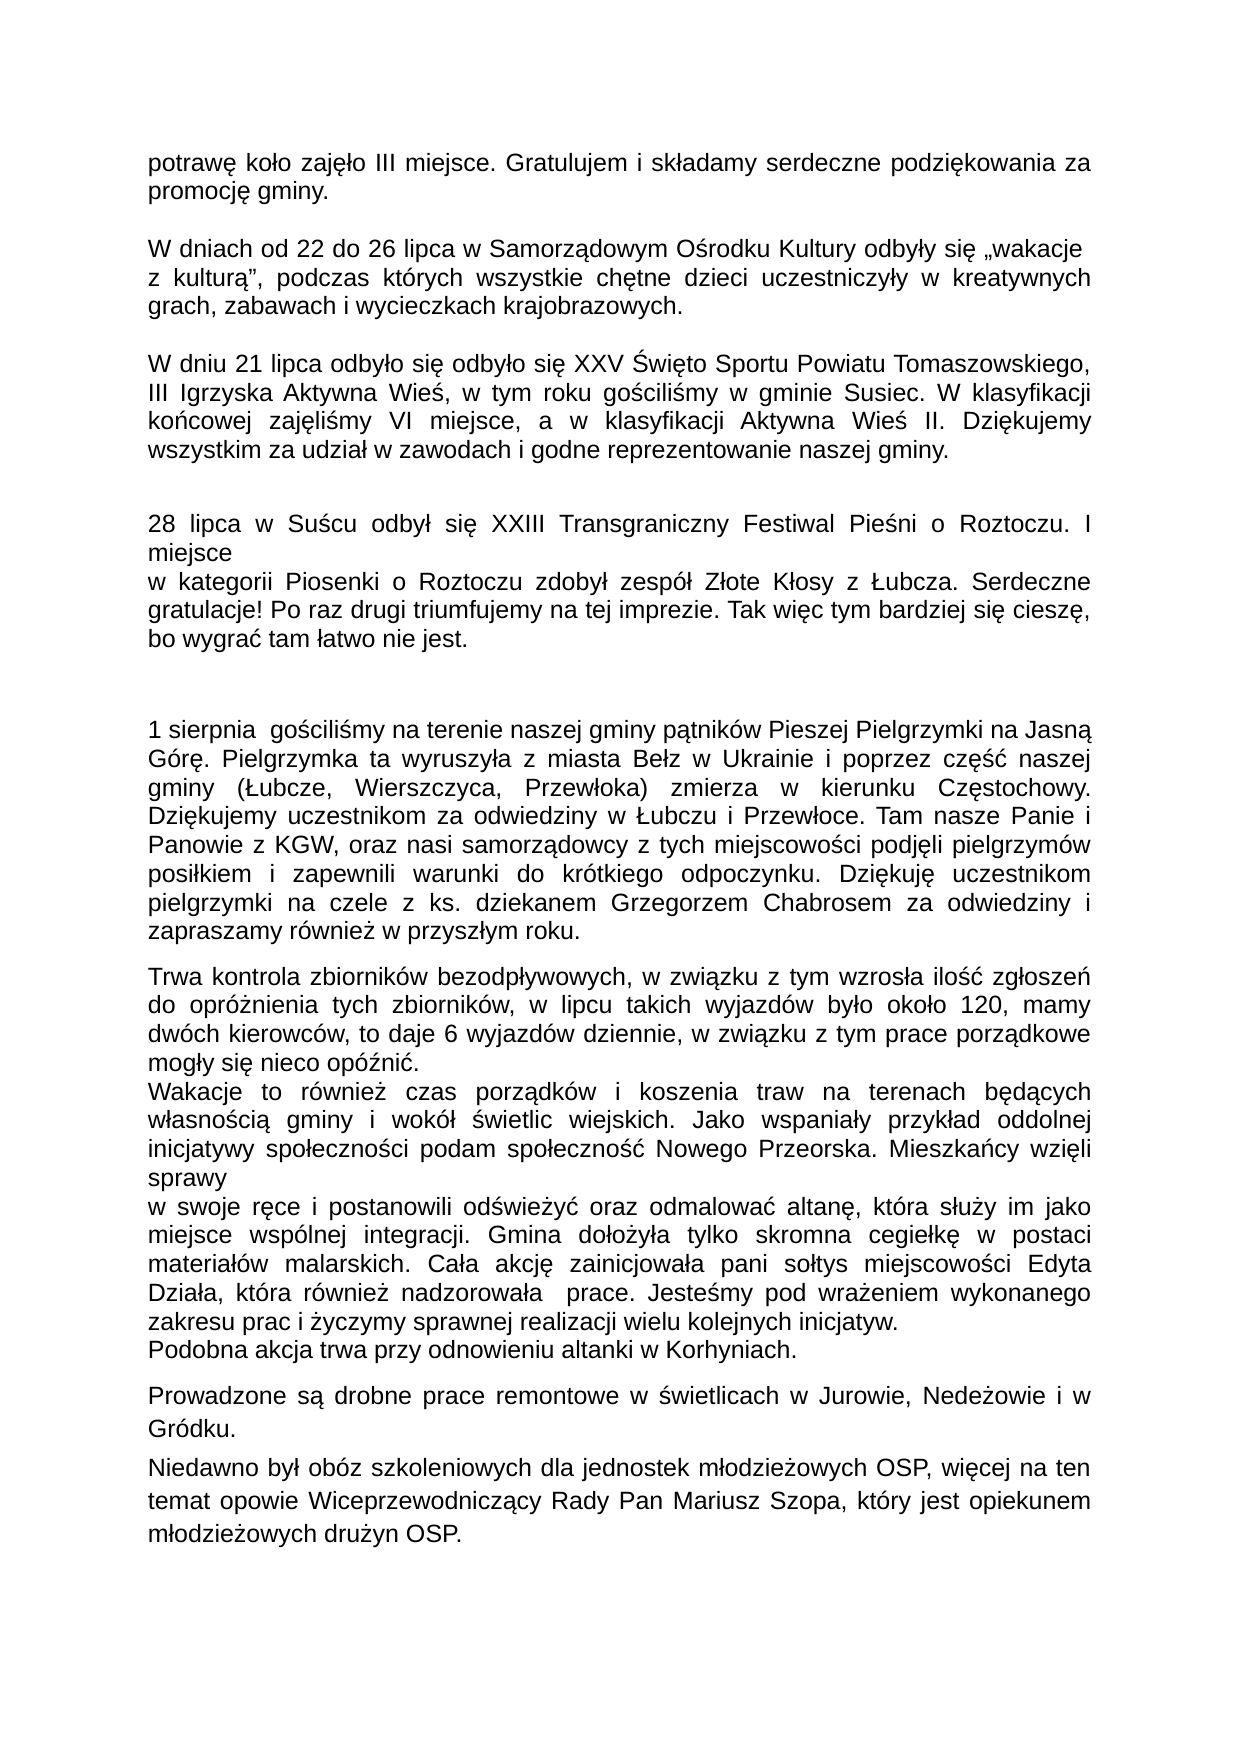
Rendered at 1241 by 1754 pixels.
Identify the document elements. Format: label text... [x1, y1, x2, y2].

list W dniu 21 lipca odbyło się odbyło się XXV Święto Sportu Powiatu Tomaszowskiego, III Igrzyska Aktywna Wieś, w tym roku gościliśmy w gminie Susiec. W klasyfikacji końcowej zajęliśmy VI miejsce, a w klasyfikacji Aktywna Wieś II. Dziękujemy wszystkim za udział w zawodach i godne reprezentowanie naszej gminy. [148, 349, 1093, 464]
text Prowadzone są drobne prace remontowe w świetlicach w Jurowie, Nedeżowie i w Gródku. [148, 1381, 1093, 1443]
list Podobna akcja trwa przy odnowieniu altanki w Korhyniach. [148, 1336, 1093, 1364]
text 28 lipca w Suścu odbył się XXIII Transgraniczny Festiwal Pieśni o Roztoczu. I miejsce w kategorii Piosenki o Roztoczu zdobył zespół Złote Kłosy z Łubcza. Serdeczne gratulacje! Po raz drugi triumfujemy na tej imprezie. Tak więc tym bardziej się cieszę, bo wygrać tam łatwo nie jest. [148, 509, 1093, 653]
list Wakacje to również czas porządków i koszenia traw na terenach będących własnością gminy i wokół świetlic wiejskich. Jako wspaniały przykład oddolnej inicjatywy społeczności podam społeczność Nowego Przeorska. Mieszkańcy wzięli sprawy w swoje ręce i postanowili odświeżyć oraz odmalować altanę, która służy im jako miejsce wspólnej integracji. Gmina dołożyła tylko skromna cegiełkę w postaci materiałów malarskich. Cała akcję zainicjowała pani sołtys miejscowości Edyta Działa, która również nadzorowała prace. Jesteśmy pod wrażeniem wykonanego zakresu prac i życzymy sprawnej realizacji wielu kolejnych inicjatyw. [148, 1077, 1093, 1336]
text Niedawno był obóz szkoleniowych dla jednostek młodzieżowych OSP, więcej na ten temat opowie Wiceprzewodniczący Rady Pan Mariusz Szopa, który jest opiekunem młodzieżowych drużyn OSP. [148, 1453, 1093, 1548]
list Trwa kontrola zbiorników bezodpływowych, w związku z tym wzrosła ilość zgłoszeń do opróżnienia tych zbiorników, w lipcu takich wyjazdów było około 120, mamy dwóch kierowców, to daje 6 wyjazdów dziennie, w związku z tym prace porządkowe mogły się nieco opóźnić. [148, 962, 1093, 1077]
list W dniach od 22 do 26 lipca w Samorządowym Ośrodku Kultury odbyły się „wakacje z kulturą”, podczas których wszystkie chętne dzieci uczestniczyły w kreatywnych grach, zabawach i wycieczkach krajobrazowych. [148, 234, 1093, 320]
text 1 sierpnia gościliśmy na terenie naszej gminy pątników Pieszej Pielgrzymki na Jasną Górę. Pielgrzymka ta wyruszyła z miasta Bełz w Ukrainie i poprzez część naszej gminy (Łubcze, Wierszczyca, Przewłoka) zmierza w kierunku Częstochowy. Dziękujemy uczestnikom za odwiedziny w Łubczu i Przewłoce. Tam nasze Panie i Panowie z KGW, oraz nasi samorządowcy z tych miejscowości podjęli pielgrzymów posiłkiem i zapewnili warunki do krótkiego odpoczynku. Dziękuję uczestnikom pielgrzymki na czele z ks. dziekanem Grzegorzem Chabrosem za odwiedziny i zapraszamy również w przyszłym roku. [148, 715, 1093, 945]
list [148, 148, 1093, 205]
